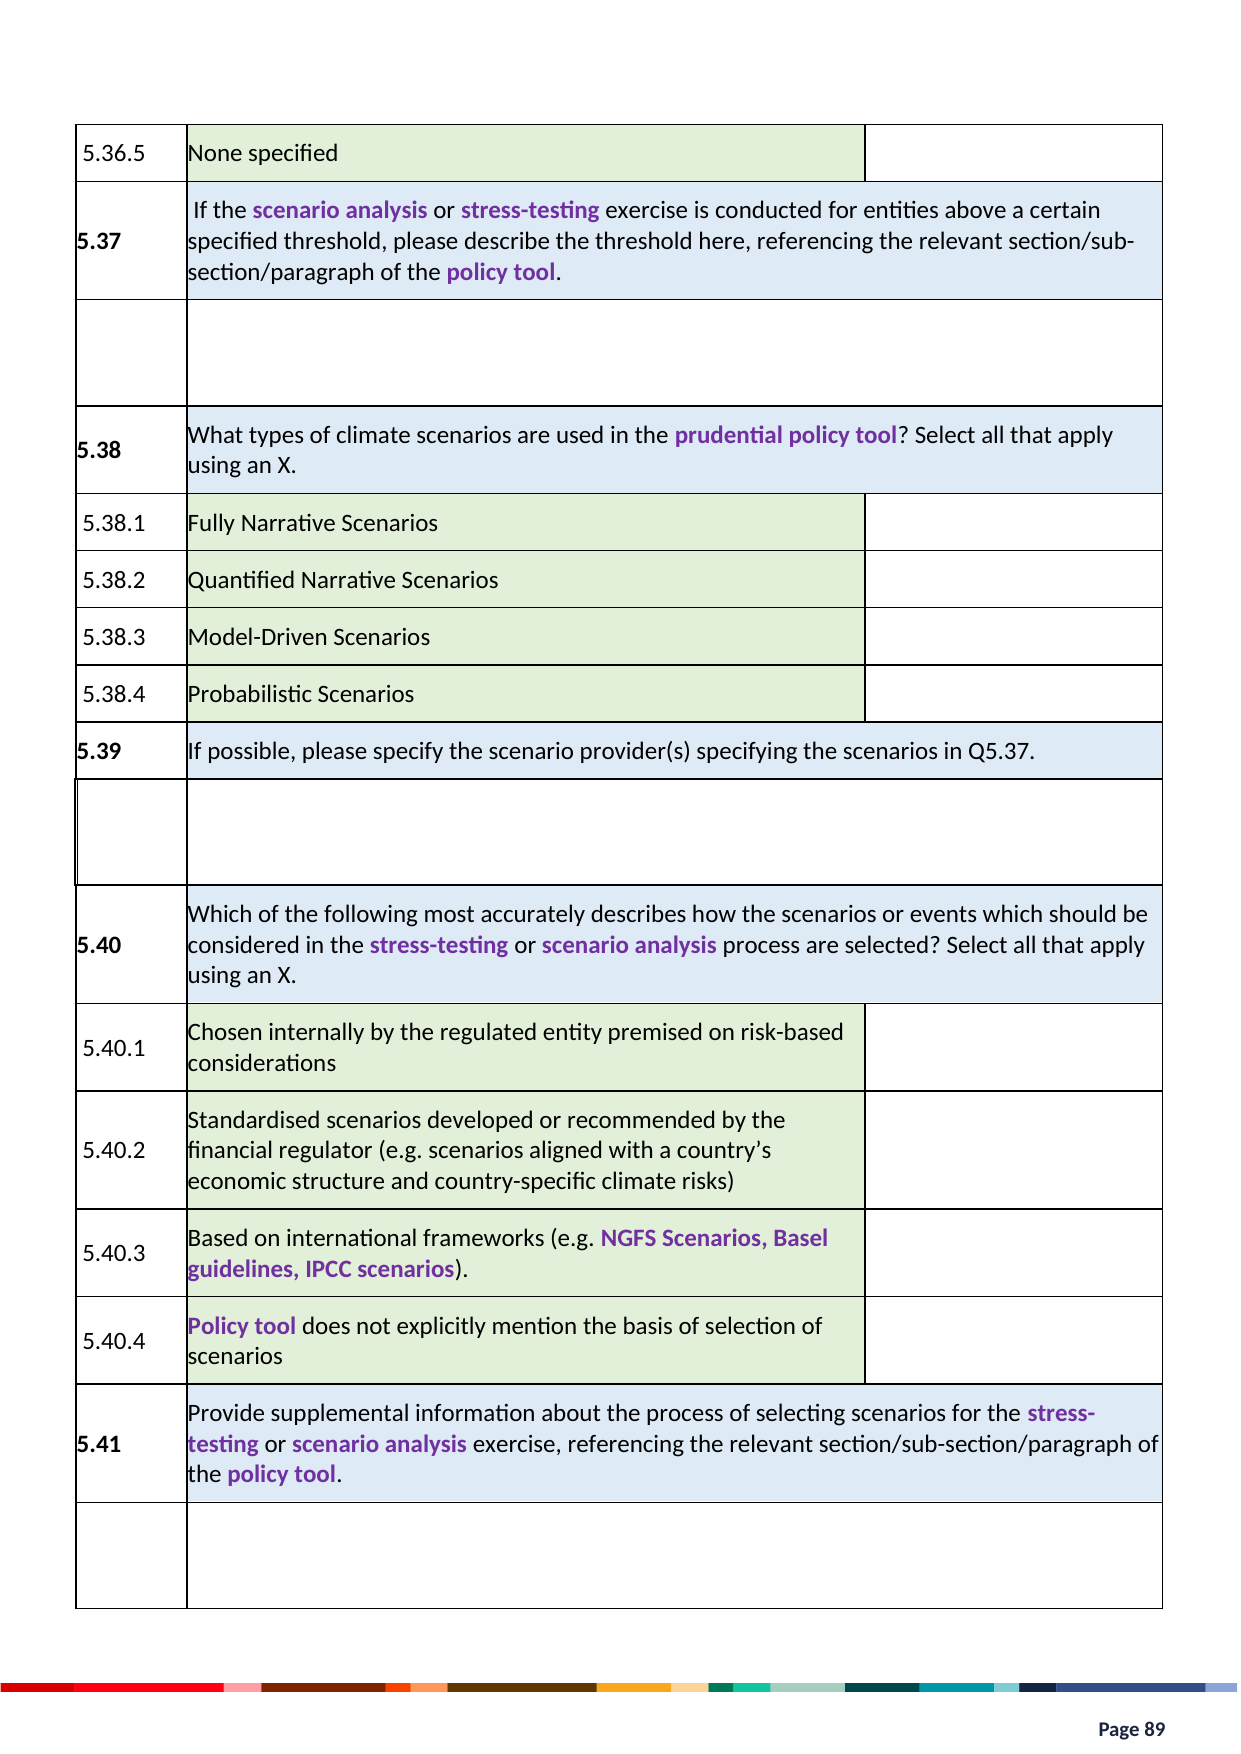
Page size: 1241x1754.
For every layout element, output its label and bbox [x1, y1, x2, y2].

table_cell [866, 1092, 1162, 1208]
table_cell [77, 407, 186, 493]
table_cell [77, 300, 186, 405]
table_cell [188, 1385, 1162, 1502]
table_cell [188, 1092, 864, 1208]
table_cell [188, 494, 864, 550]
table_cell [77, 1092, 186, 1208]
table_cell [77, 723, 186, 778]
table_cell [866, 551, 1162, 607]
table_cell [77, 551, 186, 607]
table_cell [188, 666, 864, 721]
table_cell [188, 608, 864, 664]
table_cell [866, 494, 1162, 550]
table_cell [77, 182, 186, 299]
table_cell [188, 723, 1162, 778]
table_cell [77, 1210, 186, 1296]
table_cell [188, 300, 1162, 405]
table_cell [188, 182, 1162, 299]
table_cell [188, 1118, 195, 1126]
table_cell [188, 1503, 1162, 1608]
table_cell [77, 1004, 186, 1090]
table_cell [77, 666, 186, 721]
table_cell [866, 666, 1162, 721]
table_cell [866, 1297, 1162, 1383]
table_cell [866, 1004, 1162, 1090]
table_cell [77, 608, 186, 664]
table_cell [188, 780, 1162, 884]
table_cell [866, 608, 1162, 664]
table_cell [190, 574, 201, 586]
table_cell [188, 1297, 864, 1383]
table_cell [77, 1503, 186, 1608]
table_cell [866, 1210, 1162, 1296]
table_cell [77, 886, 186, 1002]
picture [0, 1683, 1236, 1692]
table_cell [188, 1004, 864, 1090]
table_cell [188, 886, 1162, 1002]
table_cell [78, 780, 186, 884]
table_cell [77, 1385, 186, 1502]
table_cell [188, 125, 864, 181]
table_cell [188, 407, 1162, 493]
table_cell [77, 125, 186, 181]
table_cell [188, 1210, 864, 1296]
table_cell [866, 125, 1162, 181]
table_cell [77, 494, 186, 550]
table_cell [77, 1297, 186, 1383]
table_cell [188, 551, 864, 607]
